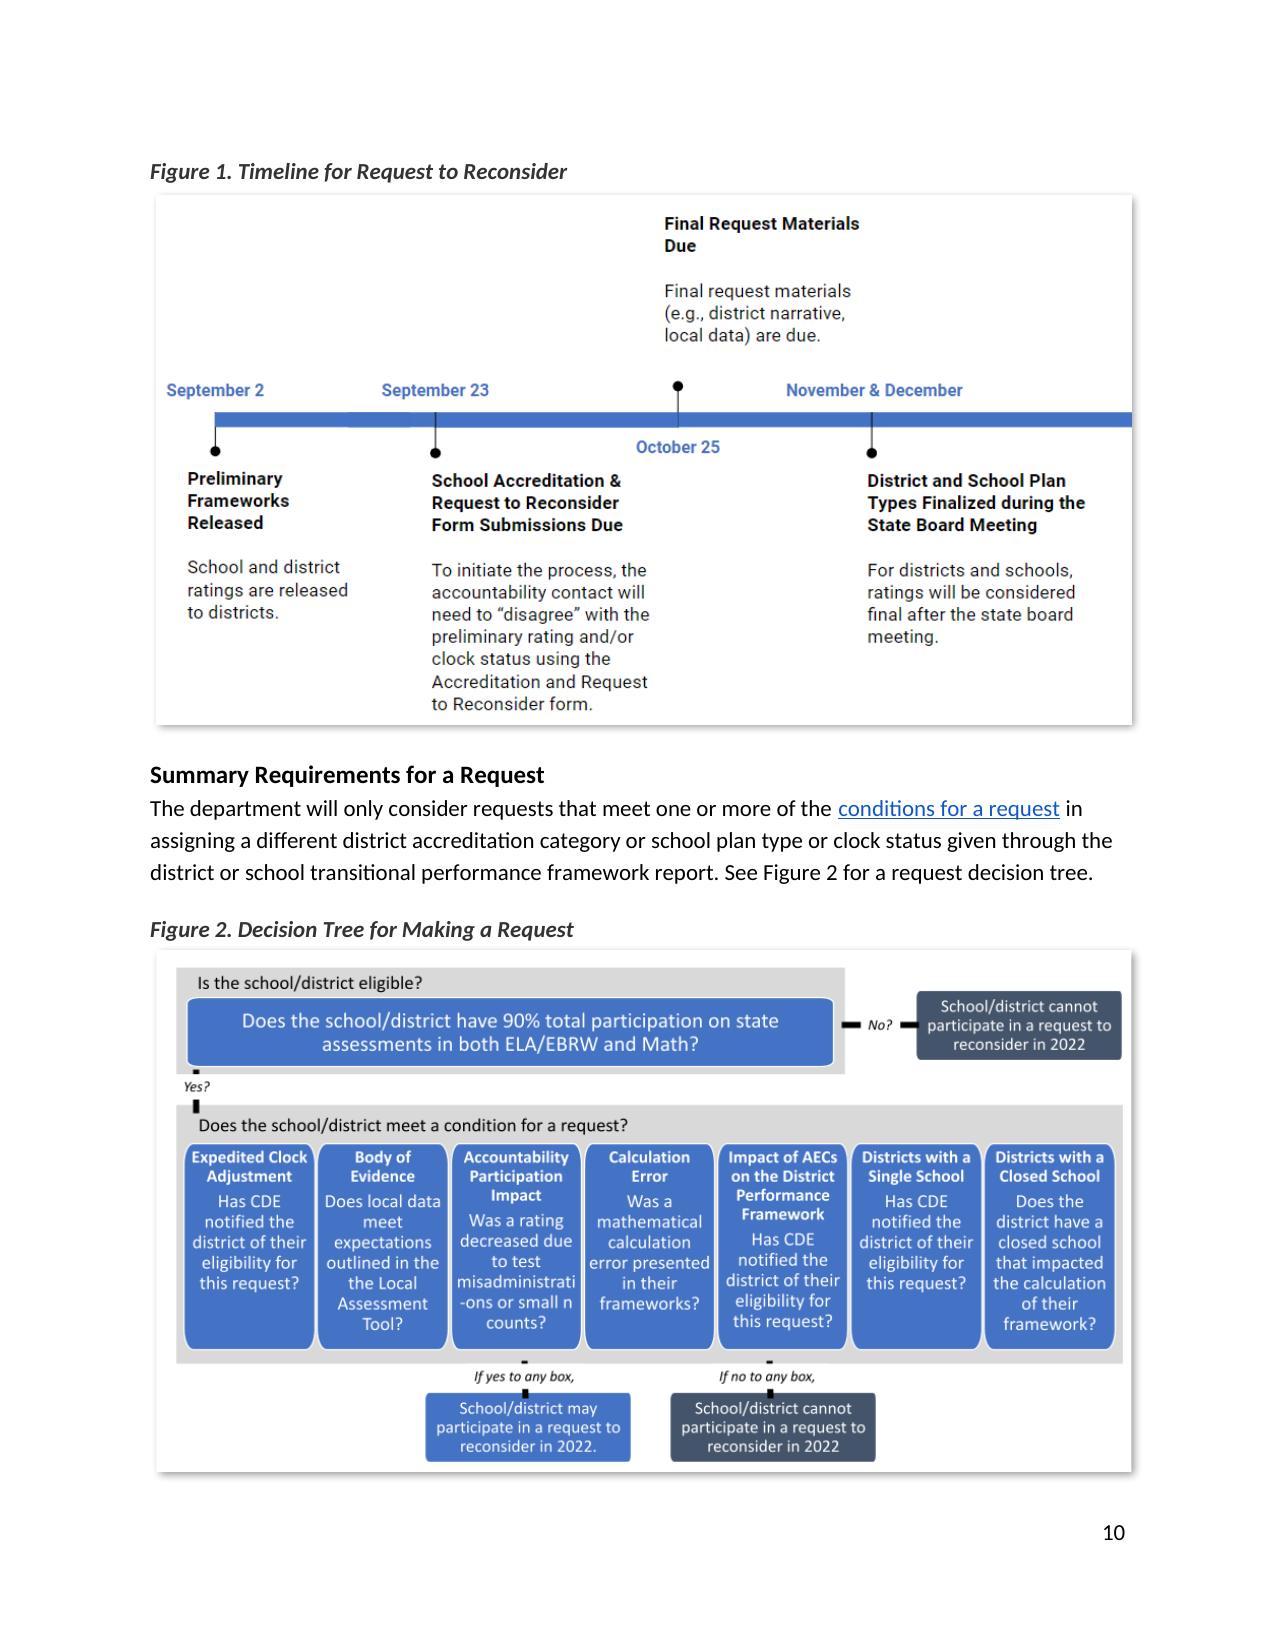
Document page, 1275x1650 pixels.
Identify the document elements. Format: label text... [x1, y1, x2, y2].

text Figure 2. Decision Tree for Making a Request [150, 916, 1125, 943]
text The department will only consider requests that meet one or more of the conditions for a request in assigning a different district accreditation category or school plan type or clock status given through the district or school transitional performance framework report. See Figure 2 for a request decision tree. [150, 794, 1125, 886]
picture [156, 950, 1132, 1472]
picture [156, 195, 1132, 725]
subtitle Summary Requirements for a Request [150, 759, 1125, 789]
text Figure 1. Timeline for Request to Reconsider [150, 157, 1125, 185]
